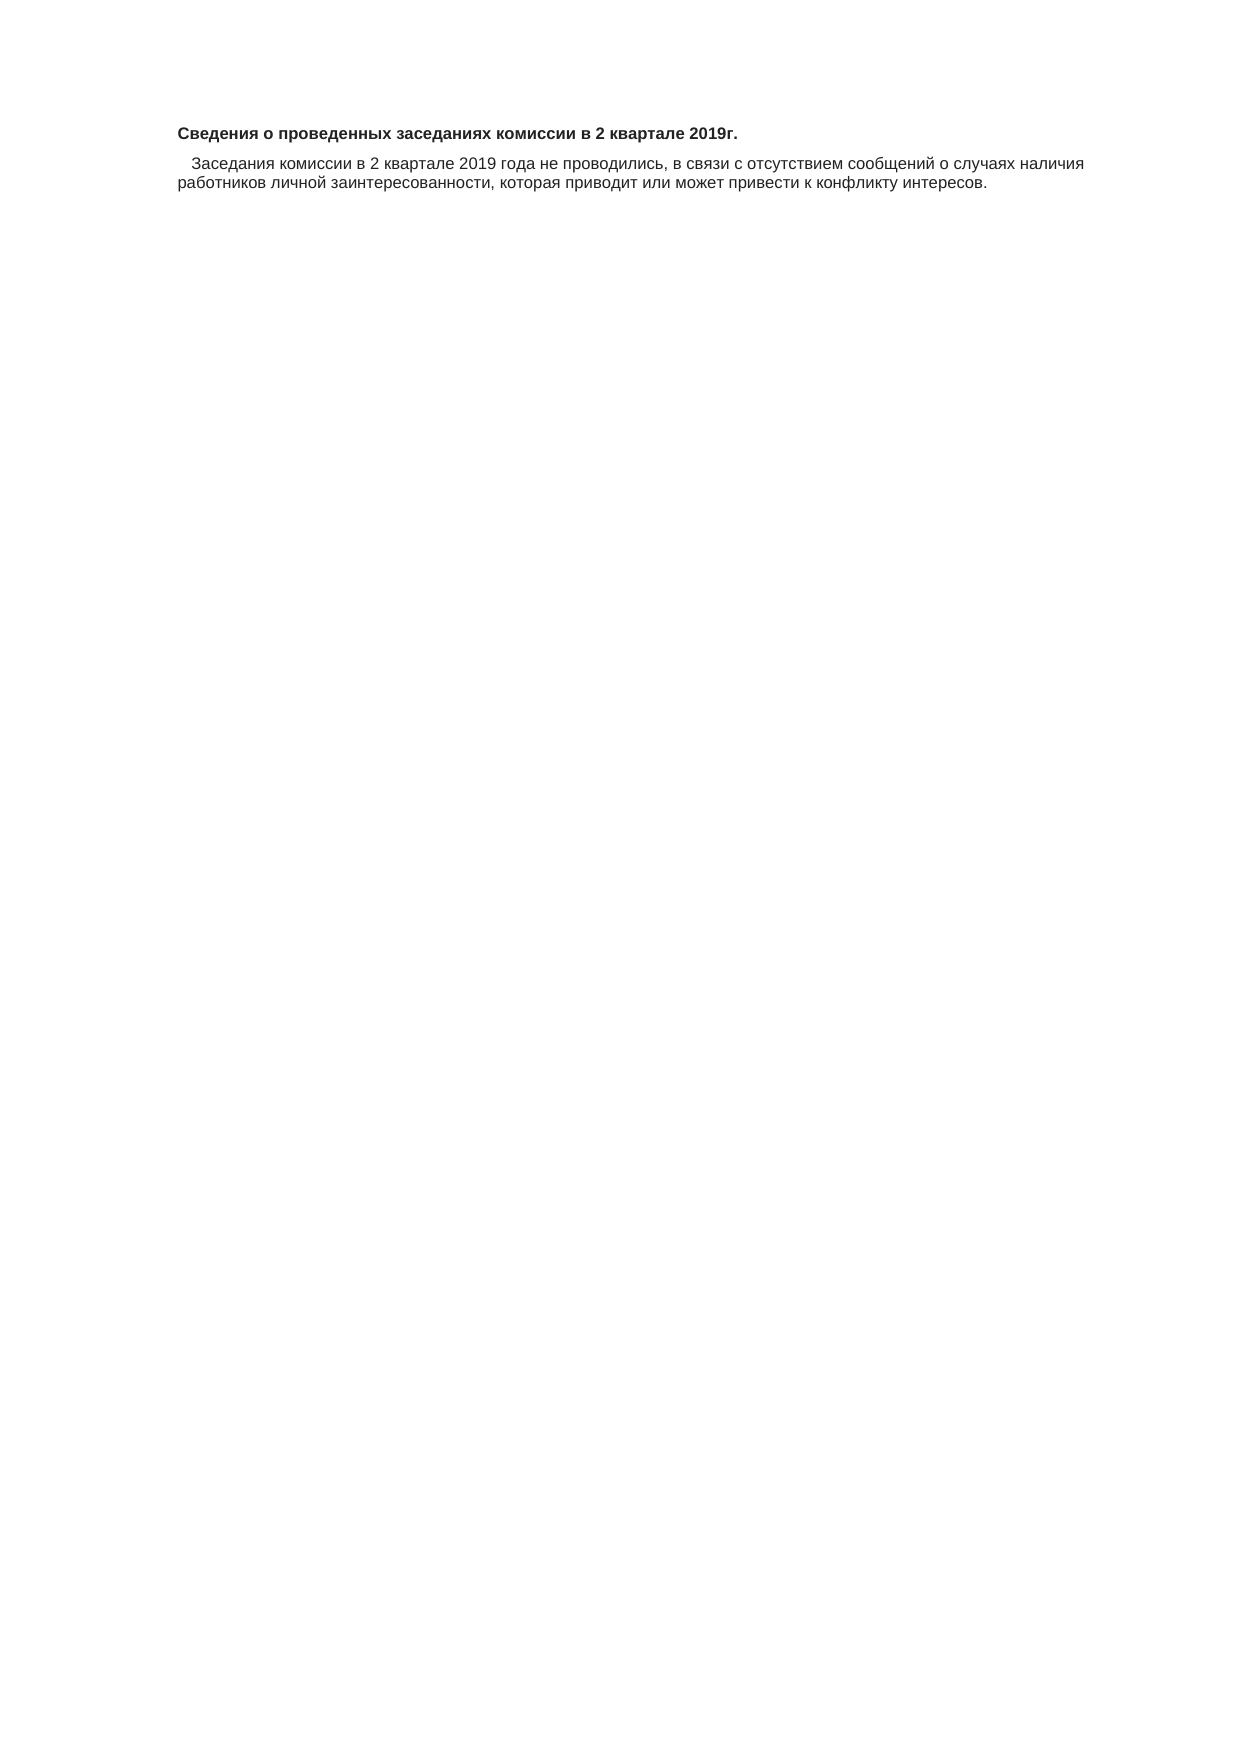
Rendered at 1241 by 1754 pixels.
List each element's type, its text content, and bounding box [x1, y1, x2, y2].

table_cell Заседания комиссии в 2 квартале 2019 года не проводились, в связи с отсутствием сообщений о случаях наличия работников личной заинтересованности, которая приводит или может привести к конфликту интересов. [173, 149, 1240, 196]
table_header Сведения о проведенных заседаниях комиссии в 2 квартале 2019г. [173, 118, 1240, 149]
